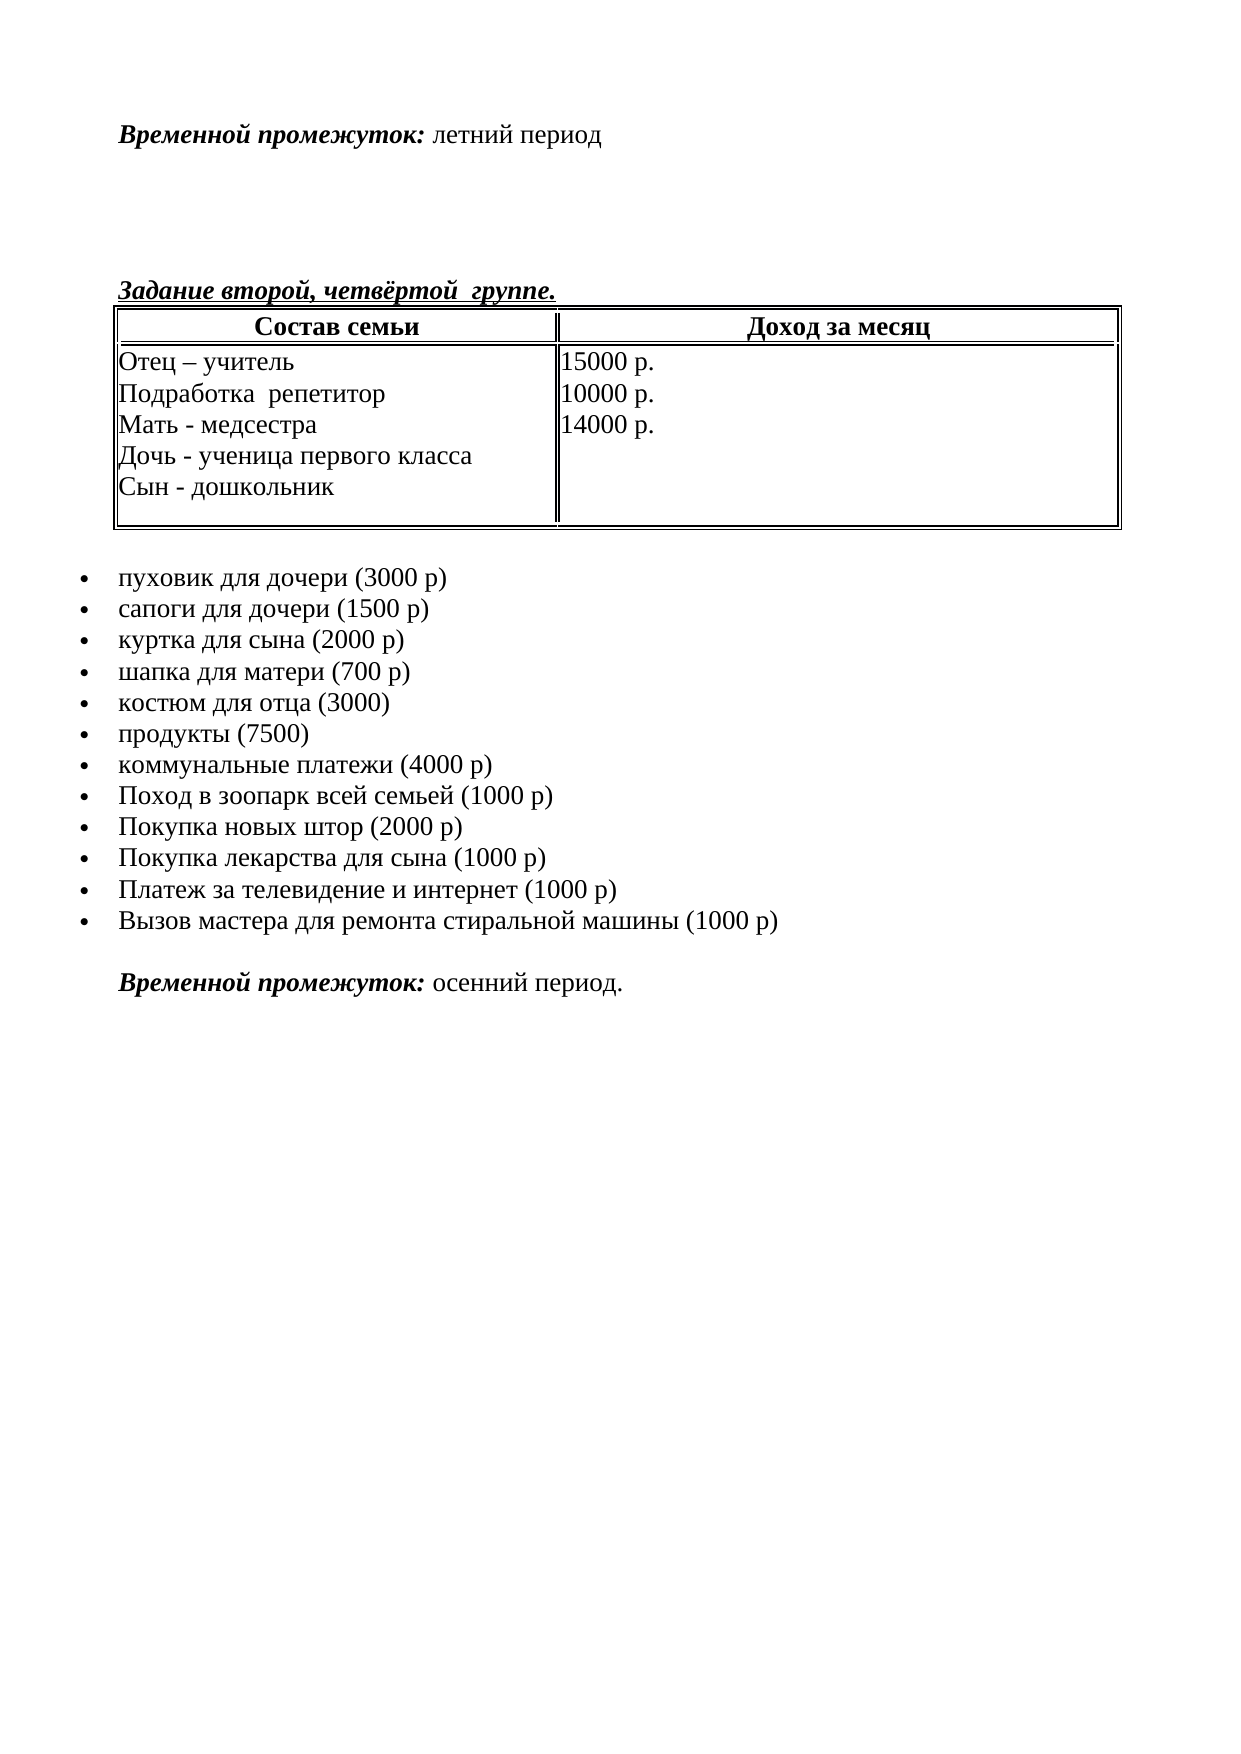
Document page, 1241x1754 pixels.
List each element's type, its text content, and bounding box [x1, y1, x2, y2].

list пуховик для дочери (3000 р) [81, 561, 1122, 592]
list сапоги для дочери (1500 р) [81, 592, 1122, 623]
text Временной промежуток: осенний период. [118, 966, 1122, 997]
list Покупка лекарства для сына (1000 р) [81, 842, 1122, 873]
table_cell Отец – учитель Подработка репетитор Мать - медсестра Дочь - ученица первого класса Сын - дошкольник [116, 341, 557, 525]
table_header Состав семьи [118, 310, 557, 341]
list Вызов мастера для ремонта стиральной машины (1000 р) [81, 904, 1122, 935]
list Покупка новых штор (2000 р) [81, 810, 1122, 842]
list костюм для отца (3000) [81, 686, 1122, 717]
list куртка для сына (2000 р) [81, 623, 1122, 655]
table_header Доход за месяц [558, 310, 1117, 341]
list продукты (7500) [81, 717, 1122, 748]
list коммунальные платежи (4000 р) [81, 748, 1122, 779]
list шапка для матери (700 р) [81, 655, 1122, 686]
text Задание второй, четвёртой группе. [118, 274, 1122, 305]
text Временной промежуток: летний период [118, 118, 1122, 149]
table_cell 15000 р. 10000 р. 14000 р. [558, 341, 1120, 525]
list Поход в зоопарк всей семьей (1000 р) [81, 779, 1122, 810]
list Платеж за телевидение и интернет (1000 р) [81, 873, 1122, 904]
